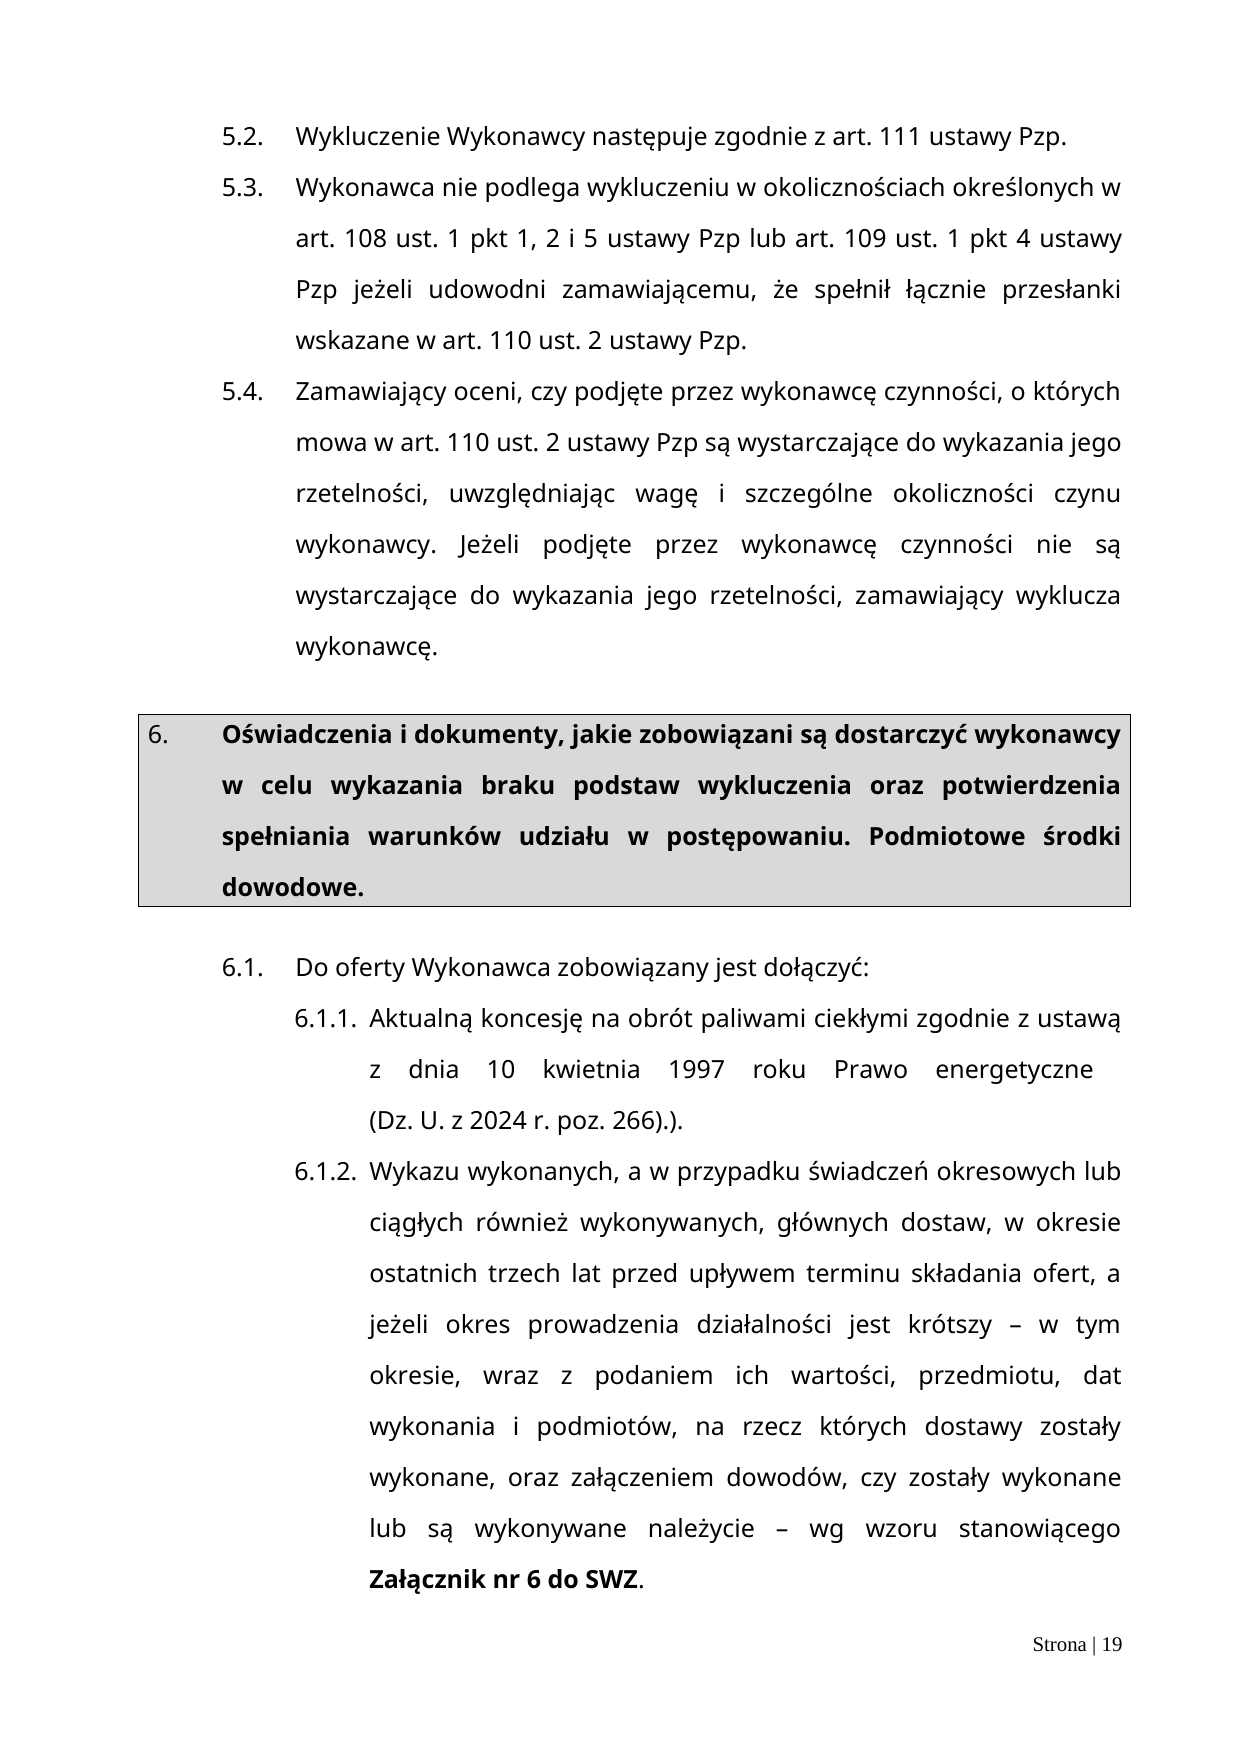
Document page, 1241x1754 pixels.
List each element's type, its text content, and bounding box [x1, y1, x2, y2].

list Wykazu wykonanych, a w przypadku świadczeń okresowych lub ciągłych również wykonywanych, głównych dostaw, w okresie ostatnich trzech lat przed upływem terminu składania ofert, a jeżeli okres prowadzenia działalności jest krótszy – w tym okresie, wraz z podaniem ich wartości, przedmiotu, dat wykonania i podmiotów, na rzecz których dostawy zostały wykonane, oraz załączeniem dowodów, czy zostały wykonane lub są wykonywane należycie – wg wzoru stanowiącego Załącznik nr 6 do SWZ. [294, 1154, 1122, 1596]
list Aktualną koncesję na obrót paliwami ciekłymi zgodnie z ustawą z dnia 10 kwietnia 1997 roku Prawo energetyczne (Dz. U. z 2024 r. poz. 266).). [294, 1001, 1122, 1137]
list Zamawiający oceni, czy podjęte przez wykonawcę czynności, o których mowa w art. 110 ust. 2 ustawy Pzp są wystarczające do wykazania jego rzetelności, uwzględniając wagę i szczególne okoliczności czynu wykonawcy. Jeżeli podjęte przez wykonawcę czynności nie są wystarczające do wykazania jego rzetelności, zamawiający wyklucza wykonawcę. [222, 373, 1122, 663]
list Oświadczenia i dokumenty, jakie zobowiązani są dostarczyć wykonawcy w celu wykazania braku podstaw wykluczenia oraz potwierdzenia spełniania warunków udziału w postępowaniu. Podmiotowe środki dowodowe. [139, 715, 1130, 906]
list Wykonawca nie podlega wykluczeniu w okolicznościach określonych w art. 108 ust. 1 pkt 1, 2 i 5 ustawy Pzp lub art. 109 ust. 1 pkt 4 ustawy Pzp jeżeli udowodni zamawiającemu, że spełnił łącznie przesłanki wskazane w art. 110 ust. 2 ustawy Pzp. [222, 169, 1122, 356]
list Do oferty Wykonawca zobowiązany jest dołączyć: [222, 950, 1122, 984]
list Wykluczenie Wykonawcy następuje zgodnie z art. 111 ustawy Pzp. [222, 118, 1122, 152]
